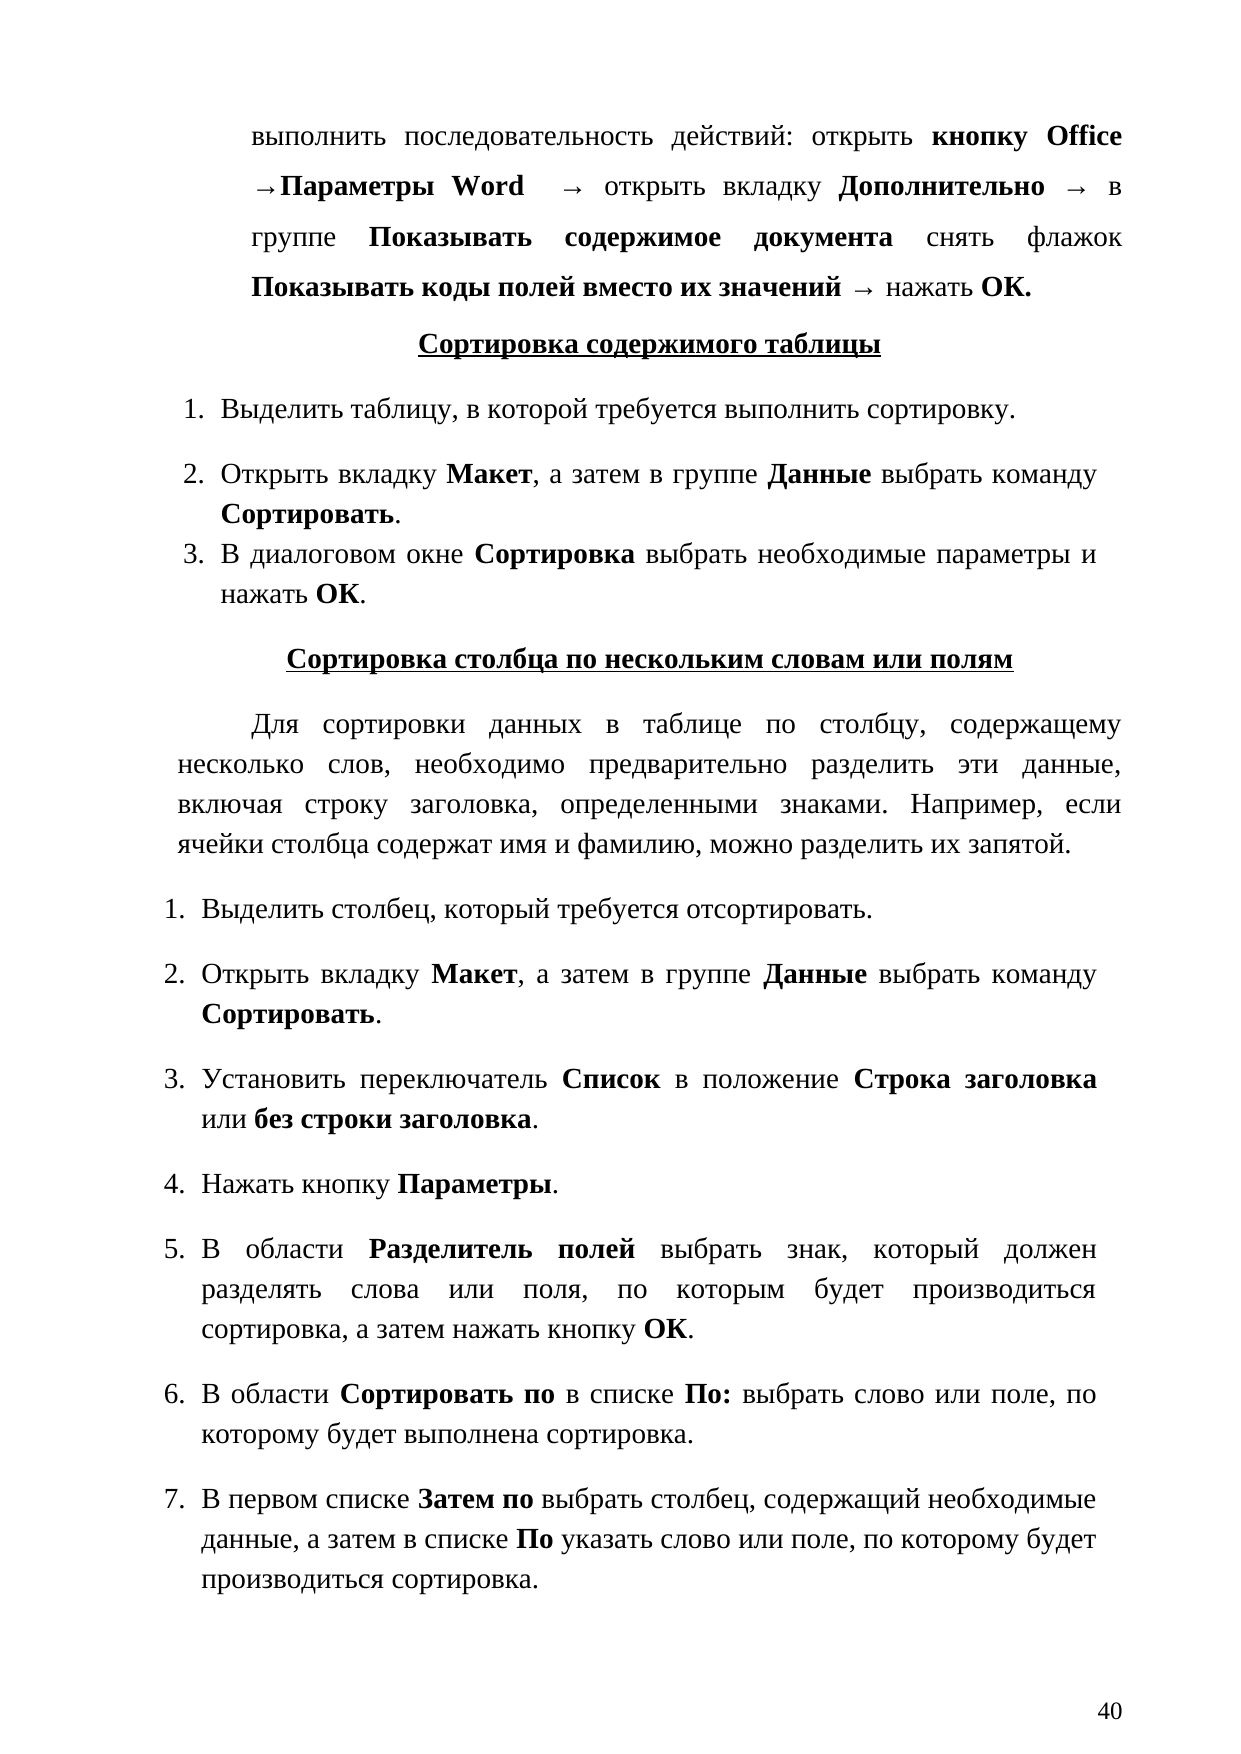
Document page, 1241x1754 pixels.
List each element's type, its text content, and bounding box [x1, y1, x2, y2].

list В первом списке Затем по выбрать столбец, содержащий необходимые данные, а затем в списке По указать слово или поле, по которому будет производиться сортировка. [163, 1475, 1097, 1595]
list В диалоговом окне Сортировка выбрать необходимые параметры и нажать ОК. [183, 530, 1097, 610]
list Открыть вкладку Макет, а затем в группе Данные выбрать команду Сортировать. [183, 450, 1097, 530]
text Для сортировки данных в таблице по столбцу, содержащему несколько слов, необходимо предварительно разделить эти данные, включая строку заголовка, определенными знаками. Например, если ячейки столбца содержат имя и фамилию, можно разделить их запятой. [177, 700, 1122, 860]
text Сортировка столбца по нескольким словам или полям [177, 635, 1122, 675]
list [251, 118, 1122, 303]
list В области Сортировать по в списке По: выбрать слово или поле, по которому будет выполнена сортировка. [163, 1370, 1097, 1450]
list Выделить столбец, который требуется отсортировать. [163, 885, 1097, 925]
list Открыть вкладку Макет, а затем в группе Данные выбрать команду Сортировать. [163, 950, 1097, 1030]
list В области Разделитель полей выбрать знак, который должен разделять слова или поля, по которым будет производиться сортировка, а затем нажать кнопку ОК. [163, 1225, 1097, 1345]
list Нажать кнопку Параметры. [163, 1160, 1097, 1200]
text Сортировка содержимого таблицы [177, 319, 1122, 360]
list Выделить таблицу, в которой требуется выполнить сортировку. [183, 385, 1097, 425]
list Установить переключатель Список в положение Строка заголовка или без строки заголовка. [163, 1055, 1097, 1135]
